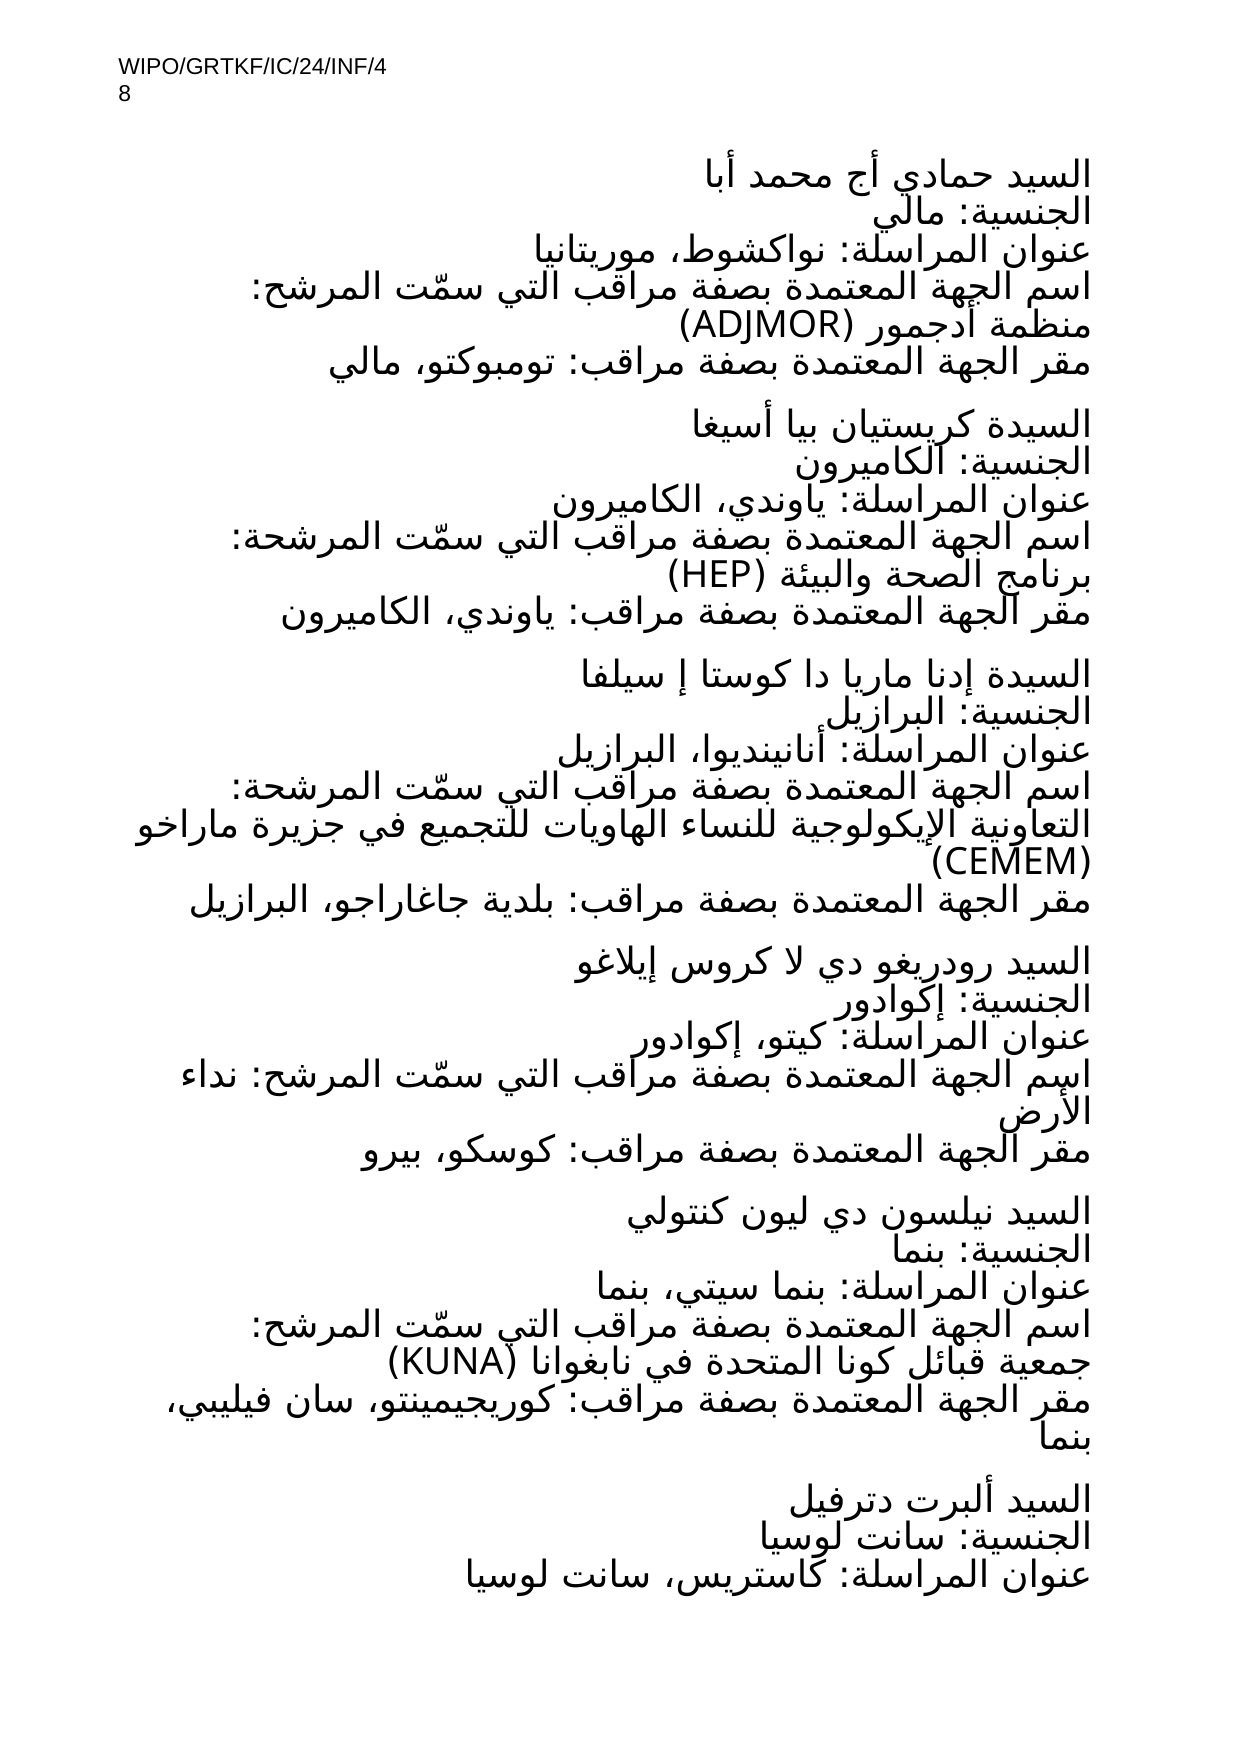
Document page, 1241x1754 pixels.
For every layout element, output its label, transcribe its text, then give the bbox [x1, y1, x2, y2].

text عنوان المراسلة: كيتو، إكوادور [118, 1020, 972, 1057]
text الجنسية: البرازيل [118, 695, 929, 732]
text جمعية قبائل كونا المتحدة في نابغوانا (KUNA) [118, 1345, 1092, 1382]
text السيد ألبرت دترفيل [118, 1482, 1092, 1520]
text الجنسية: مالي [118, 195, 1092, 232]
text السيد حمادي أج محمد أبا [118, 157, 1092, 195]
text السيد رودريغو دي لا كروس إيلاغو [118, 945, 1092, 982]
text اسم الجهة المعتمدة بصفة مراقب التي سمّت المرشح: [118, 270, 365, 307]
text عنوان المراسلة: بنما سيتي، بنما [932, 1270, 1092, 1307]
text مقر الجهة المعتمدة بصفة مراقب: ياوندي، الكاميرون [118, 595, 1003, 632]
text مقر الجهة المعتمدة بصفة مراقب: كوريجيمينتو، سان فيليبي، بنما [118, 1382, 1092, 1457]
text السيدة كريستيان بيا أسيغا [118, 407, 1092, 445]
text برنامج الصحة والبيئة (HEP) [118, 557, 1092, 595]
text عنوان المراسلة: كيتو، إكوادور [932, 1020, 1092, 1057]
text مقر الجهة المعتمدة بصفة مراقب: بلدية جاغاراجو، البرازيل [118, 882, 1092, 920]
text مقر الجهة المعتمدة بصفة مراقب: كوسكو، بيرو [118, 1132, 1004, 1170]
text اسم الجهة المعتمدة بصفة مراقب التي سمّت المرشح: [118, 1307, 1092, 1345]
text عنوان المراسلة: أنانينديوا، البرازيل [118, 732, 1092, 770]
text السيد نيلسون دي ليون كنتولي [118, 1195, 803, 1232]
text مقر الجهة المعتمدة بصفة مراقب: تومبوكتو، مالي [969, 345, 1092, 382]
text اسم الجهة المعتمدة بصفة مراقب التي سمّت المرشح: نداء الأرض [118, 1057, 1092, 1132]
text الجنسية: البرازيل [899, 695, 1092, 732]
text مقر الجهة المعتمدة بصفة مراقب: ياوندي، الكاميرون [969, 595, 1092, 632]
text الجنسية: سانت لوسيا [822, 1520, 1092, 1557]
text عنوان المراسلة: نواكشوط، موريتانيا [118, 232, 1092, 270]
text اسم الجهة المعتمدة بصفة مراقب التي سمّت المرشحة: [962, 520, 1092, 557]
text اسم الجهة المعتمدة بصفة مراقب التي سمّت المرشح: [962, 270, 1092, 307]
text السيد نيلسون دي ليون كنتولي [916, 1195, 1092, 1232]
text مقر الجهة المعتمدة بصفة مراقب: تومبوكتو، مالي [118, 345, 1003, 382]
text اسم الجهة المعتمدة بصفة مراقب التي سمّت المرشحة: التعاونية الإيكولوجية للنساء الهاويات للتجميع في جزيرة ماراخو (CEMEM) [118, 770, 1092, 882]
text اسم الجهة المعتمدة بصفة مراقب التي سمّت المرشحة: [325, 520, 996, 557]
text عنوان المراسلة: ياوندي، الكاميرون [118, 482, 1092, 520]
text عنوان المراسلة: بنما سيتي، بنما [118, 1270, 972, 1307]
text اسم الجهة المعتمدة بصفة مراقب التي سمّت المرشحة: [118, 520, 365, 557]
text اسم الجهة المعتمدة بصفة مراقب التي سمّت المرشح: [325, 270, 996, 307]
text السيد نيلسون دي ليون كنتولي [776, 1195, 964, 1232]
text السيدة إدنا ماريا دا كوستا إ سيلفا [118, 657, 1092, 695]
text منظمة أدجمور (ADJMOR) [118, 307, 1092, 345]
text الجنسية: سانت لوسيا [118, 1520, 837, 1557]
text مقر الجهة المعتمدة بصفة مراقب: كوسكو، بيرو [969, 1132, 1092, 1170]
text الجنسية: إكوادور [118, 982, 1092, 1020]
text الجنسية: الكاميرون [118, 445, 1092, 482]
text الجنسية: بنما [118, 1232, 1092, 1270]
text عنوان المراسلة: كاستريس، سانت لوسيا [118, 1557, 1092, 1595]
